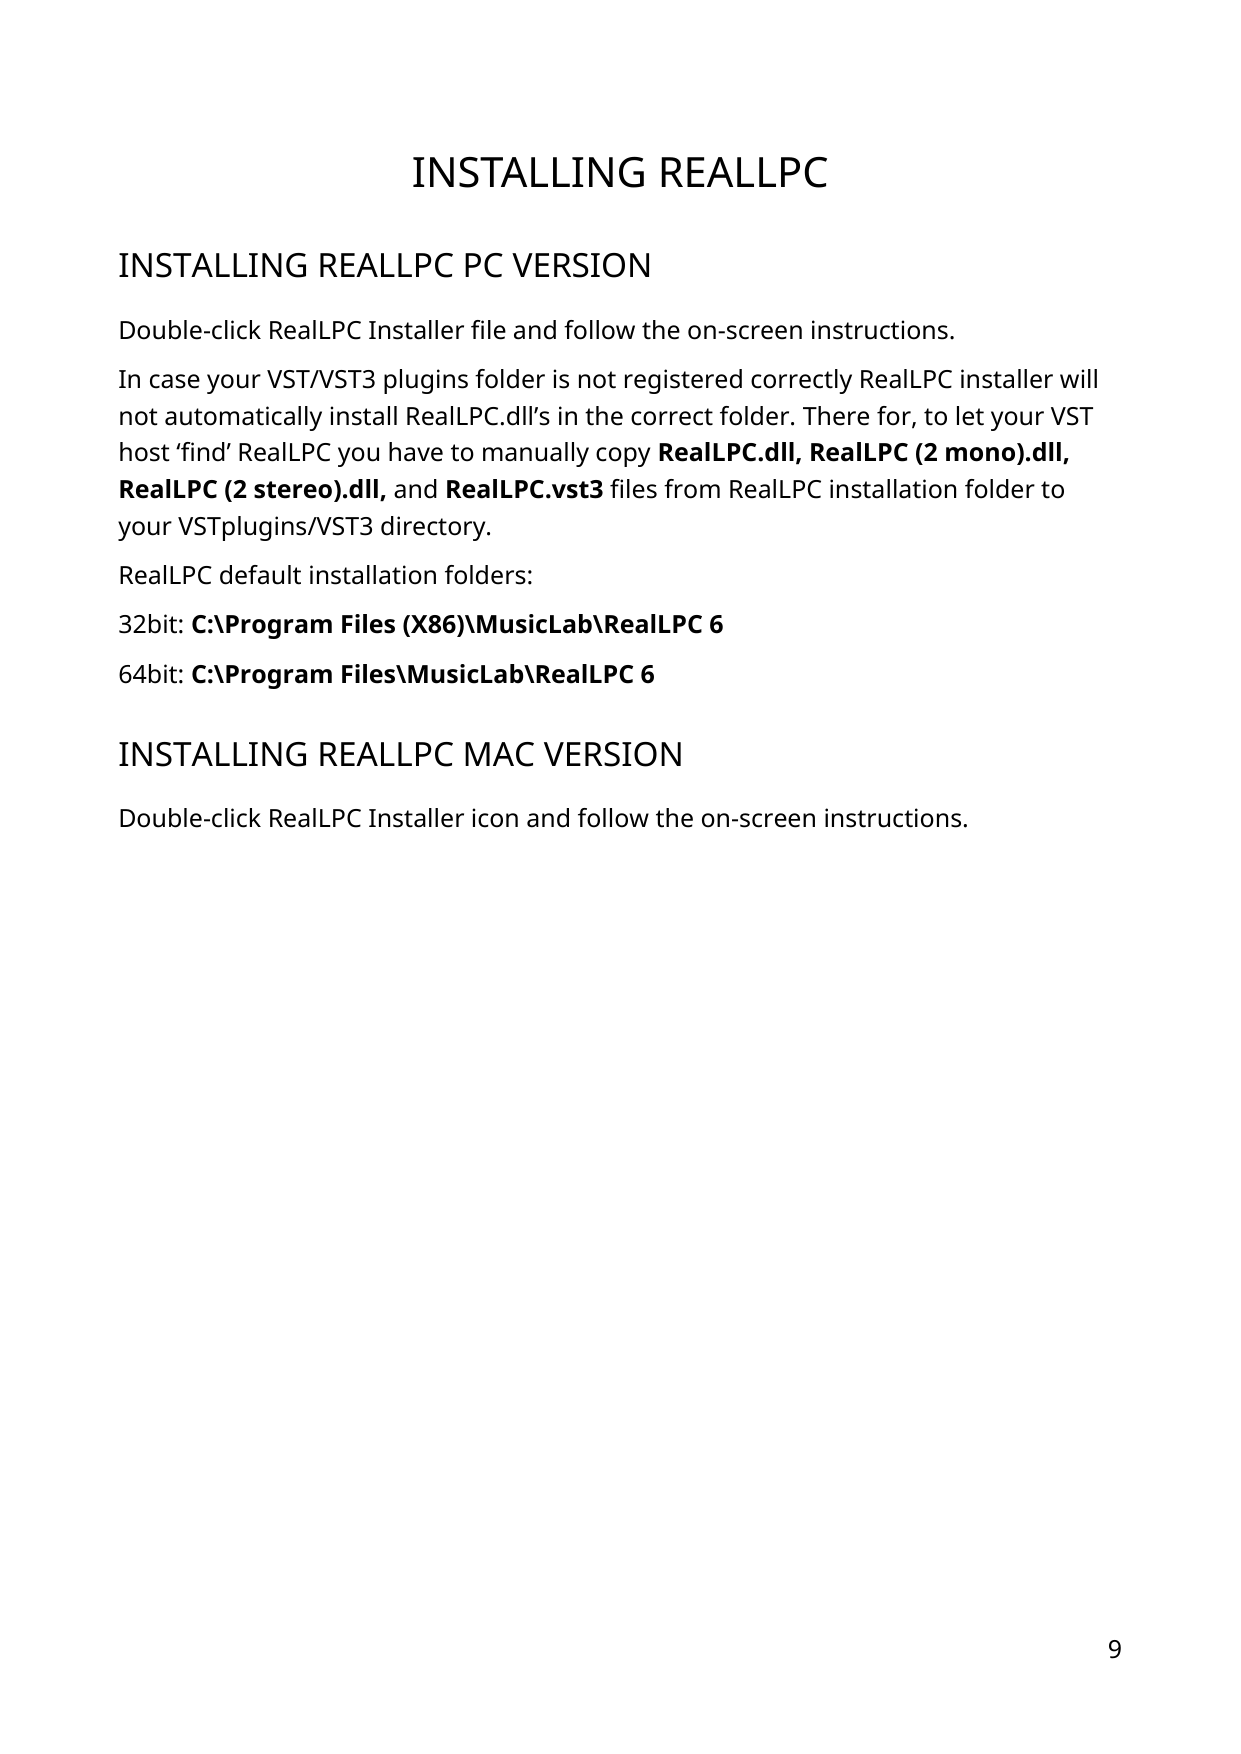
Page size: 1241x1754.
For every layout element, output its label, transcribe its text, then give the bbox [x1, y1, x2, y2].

text 64bit: C:\Program Files\MusicLab\RealLPC 6 [118, 656, 1122, 691]
subtitle Installing RealLPC PC version [118, 242, 1122, 287]
text Double-click RealLPC Installer file and follow the on-screen instructions. [118, 312, 1122, 346]
text 32bit: C:\Program Files (X86)\MusicLab\RealLPC 6 [118, 607, 1122, 641]
text RealLPC default installation folders: [118, 558, 1122, 592]
subtitle Installing RealLPC [118, 143, 1122, 200]
subtitle Installing RealLPC Mac version [118, 731, 1122, 776]
text In case your VST/VST3 plugins folder is not registered correctly RealLPC installer will not automatically install RealLPC.dll’s in the correct folder. There for, to let your VST host ‘find’ RealLPC you have to manually copy RealLPC.dll, RealLPC (2 mono).dll, RealLPC (2 stereo).dll, and RealLPC.vst3 files from RealLPC installation folder to your VSTplugins/VST3 directory. [118, 362, 1122, 543]
text Double-click RealLPC Installer icon and follow the on-screen instructions. [118, 801, 1122, 835]
